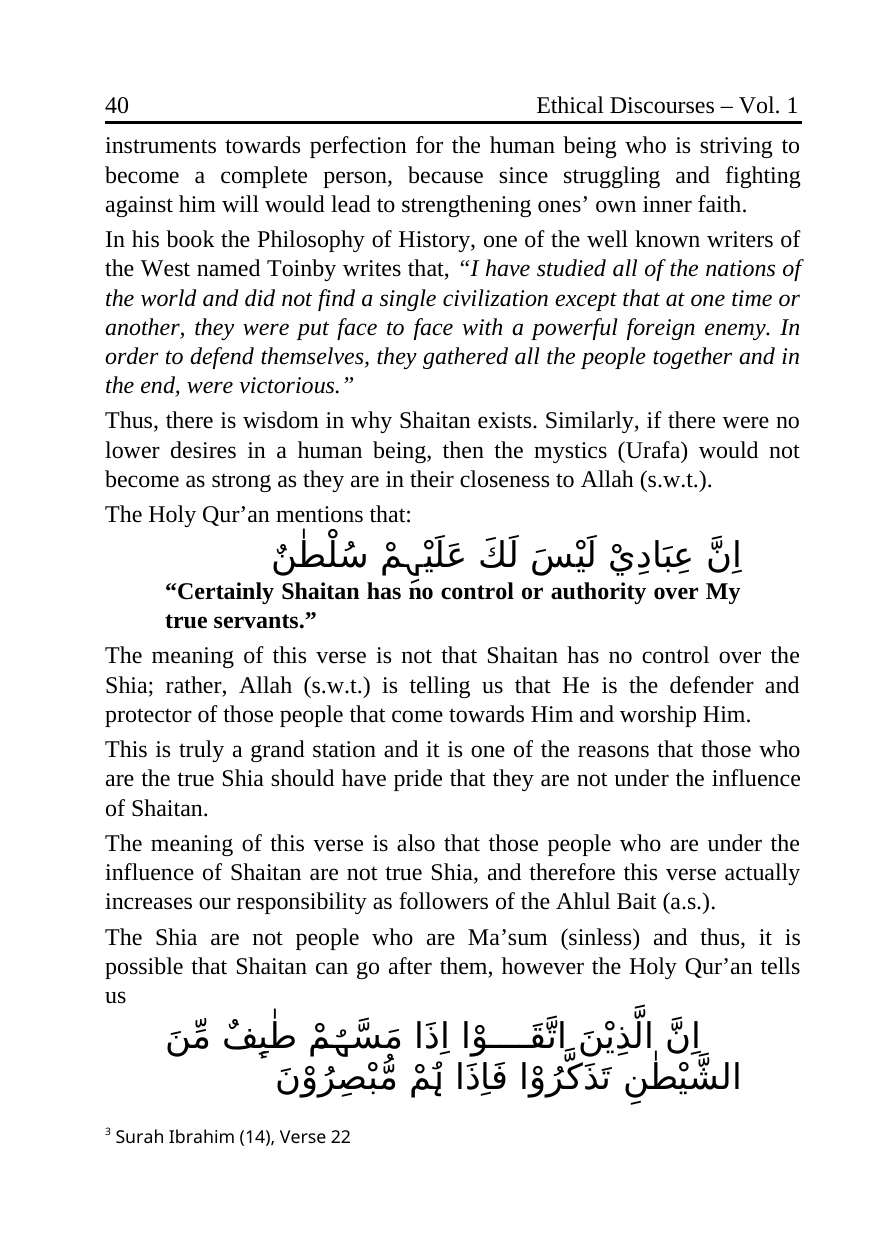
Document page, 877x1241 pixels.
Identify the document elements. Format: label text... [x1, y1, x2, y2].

text The meaning of this verse is also that those people who are under the influence of Shaitan are not true Shia, and therefore this verse actually increases our responsibility as followers of the Ahlul Bait (a.s.). [105, 828, 802, 916]
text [105, 131, 802, 218]
text اِنَّ الَّذِيْنَ اتَّقَوْا اِذَا مَسَّہُمْ طٰىِٕفٌ مِّنَ الشَّيْطٰنِ تَذَكَّرُوْا فَاِذَا ہُمْ مُّبْصِرُوْنَ [165, 1016, 742, 1098]
text The Holy Qur’an mentions that: [105, 499, 802, 528]
text The meaning of this verse is not that Shaitan has no control over the Shia; rather, Allah (s.w.t.) is telling us that He is the defender and protector of those people that come towards Him and worship Him. [105, 641, 802, 728]
text In his book the Philosophy of History, one of the well known writers of the West named Toinby writes that, “I have studied all of the nations of the world and did not find a single civilization except that at one time or another, they were put face to face with a powerful foreign enemy. In order to defend themselves, they gathered all the people together and in the end, were victorious.” [105, 224, 802, 399]
text Thus, there is wisdom in why Shaitan exists. Similarly, if there were no lower desires in a human being, then the mystics (Urafa) would not become as strong as they are in their closeness to Allah (s.w.t.). [105, 406, 802, 493]
text This is truly a grand station and it is one of the reasons that those who are the true Shia should have pride that they are not under the influence of Shaitan. [105, 734, 802, 822]
text “Certainly Shaitan has no control or authority over My true servants.” [165, 576, 742, 634]
text The Shia are not people who are Ma’sum (sinless) and thus, it is possible that Shaitan can go after them, however the Holy Qur’an tells us [105, 922, 802, 1009]
text اِنَّ عِبَادِيْ لَيْسَ لَكَ عَلَيْہِمْ سُلْطٰنٌ [165, 535, 742, 576]
